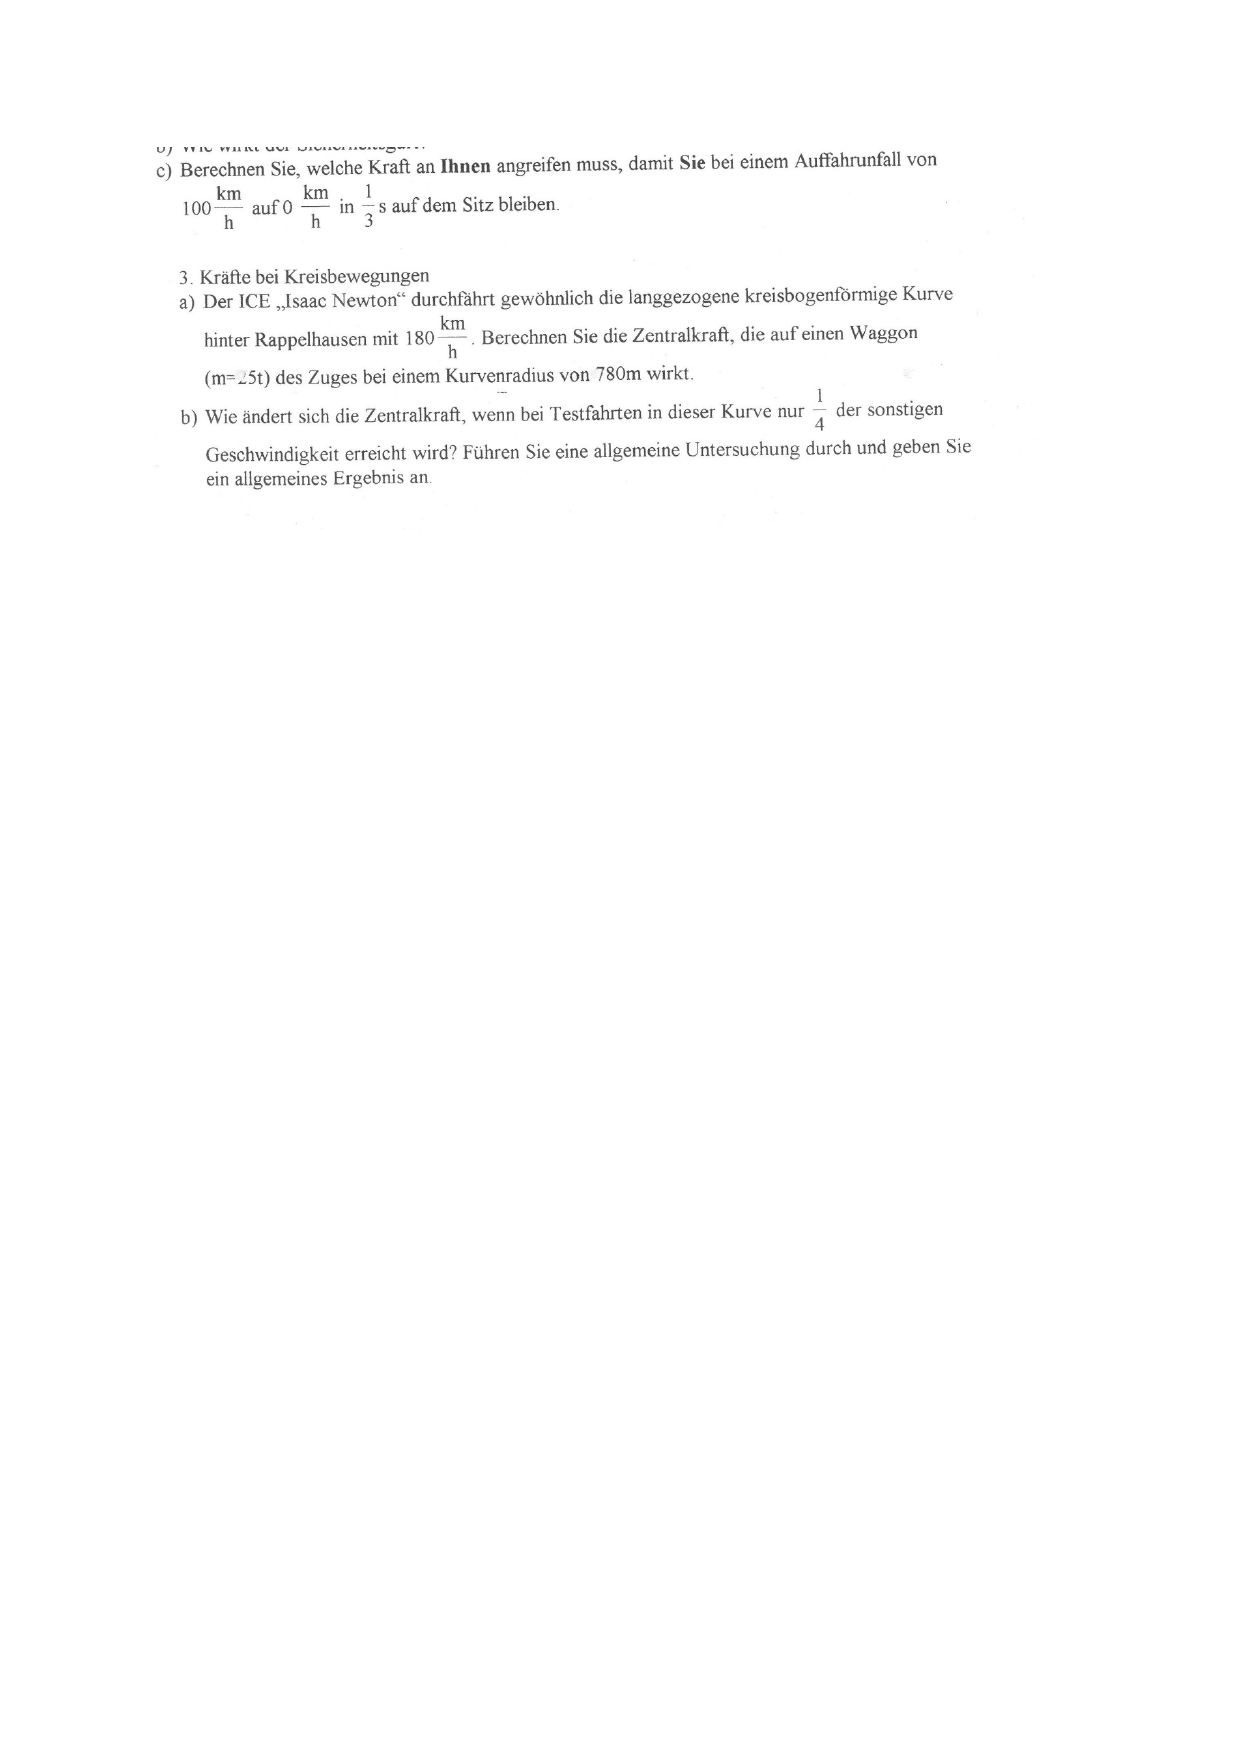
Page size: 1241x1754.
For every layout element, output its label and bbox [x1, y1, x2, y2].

picture [147, 147, 1093, 535]
